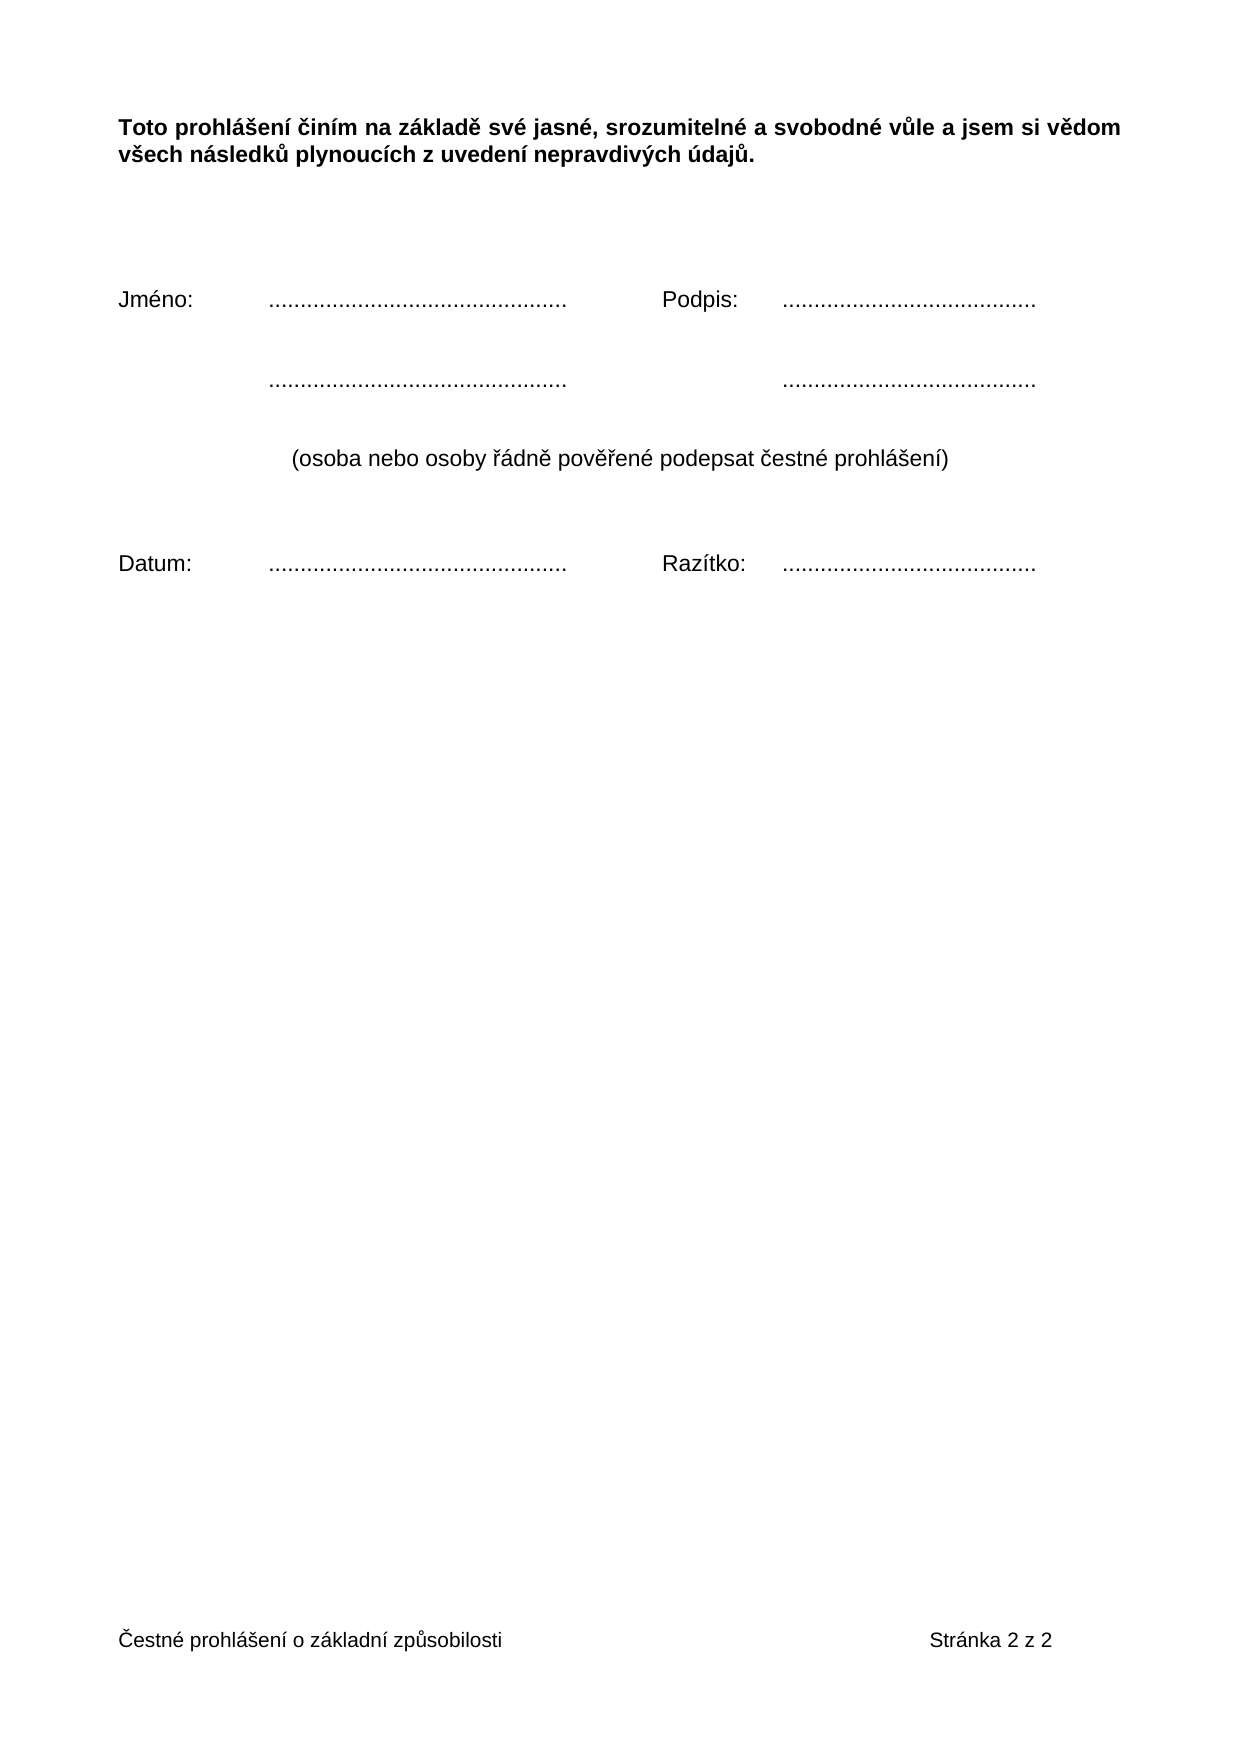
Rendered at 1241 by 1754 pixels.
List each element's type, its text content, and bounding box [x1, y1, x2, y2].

text Jméno: ............................................... Podpis: ........................................ [118, 286, 1122, 313]
text Datum: ............................................... Razítko: ........................................ [118, 550, 1122, 576]
text Toto prohlášení činím na základě své jasné, srozumitelné a svobodné vůle a jsem si vědom všech následků plynoucích z uvedení nepravdivých údajů. [118, 114, 1122, 167]
text ............................................... ........................................ [118, 366, 1122, 392]
text (osoba nebo osoby řádně pověřené podepsat čestné prohlášení) [118, 444, 1122, 471]
